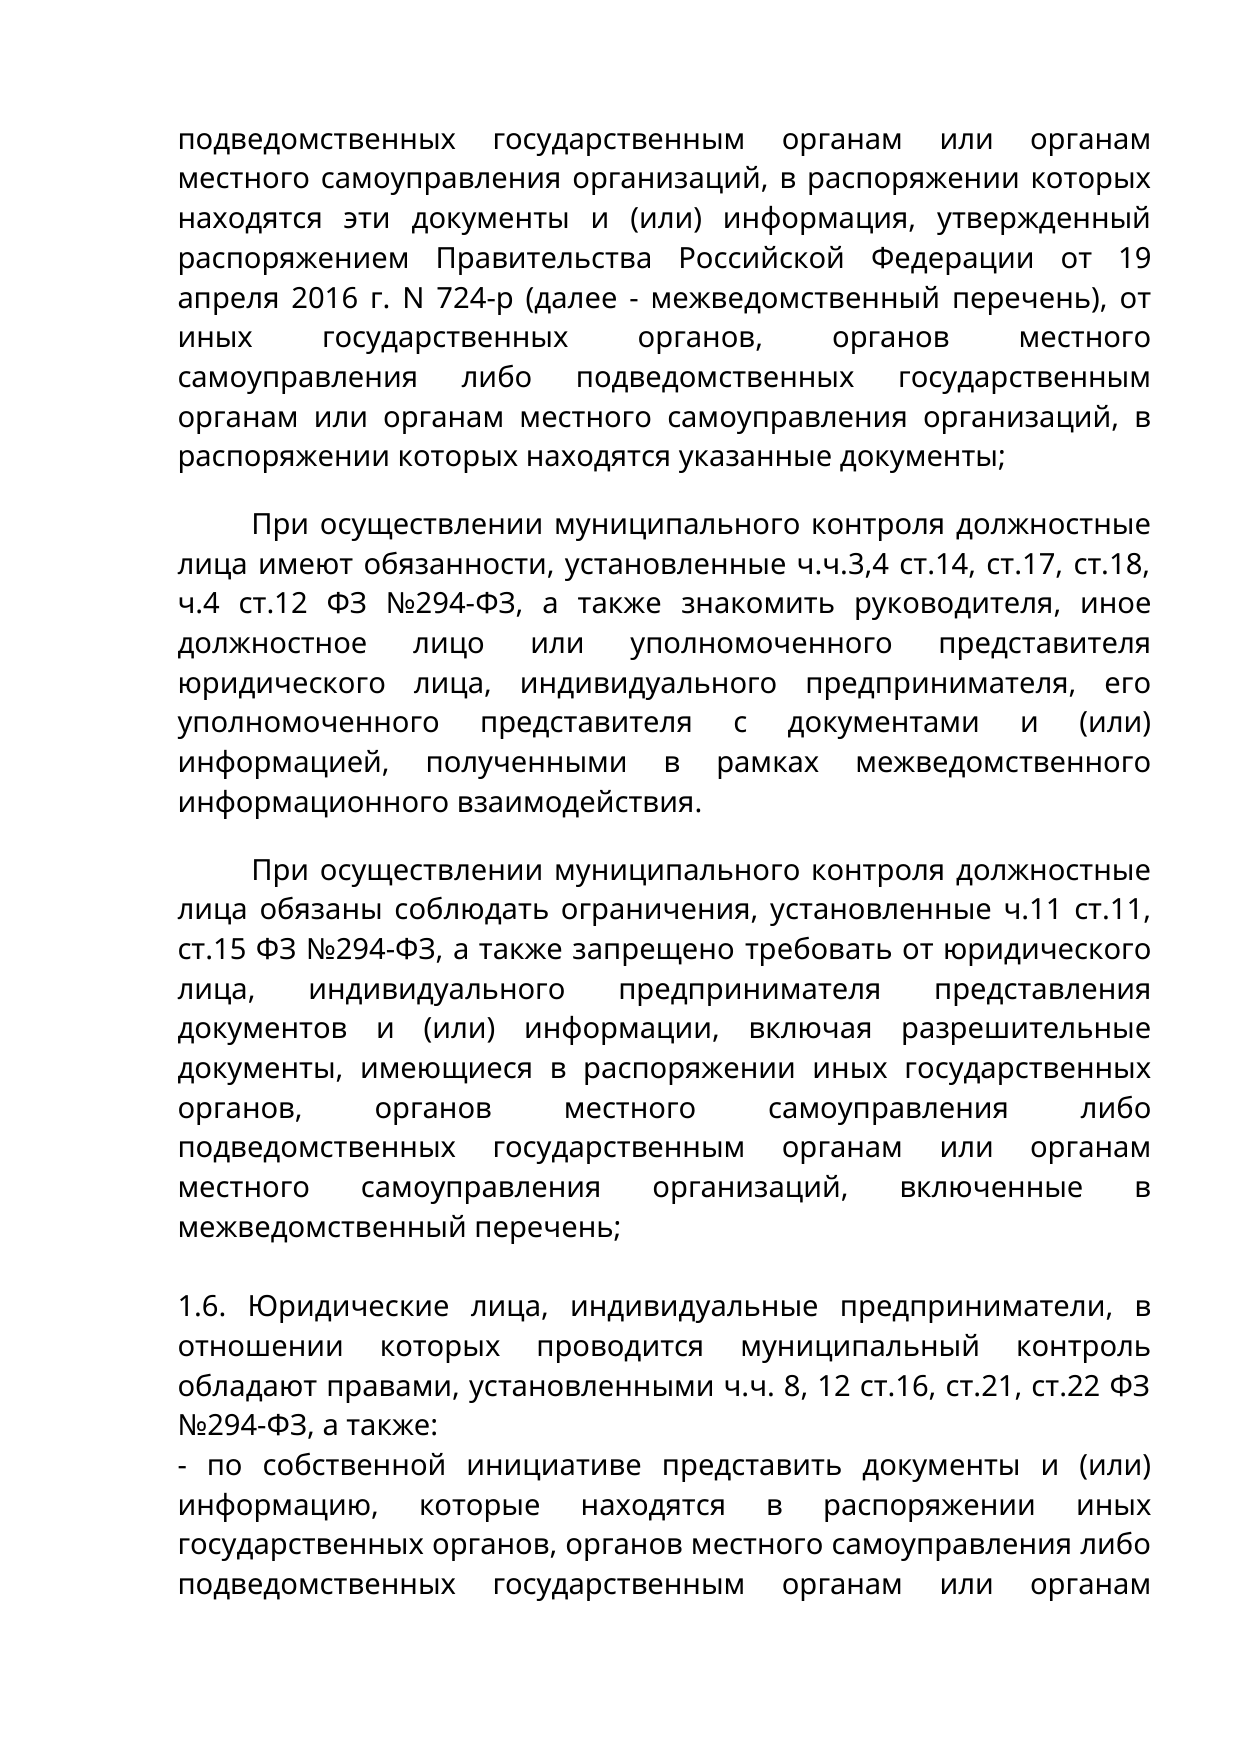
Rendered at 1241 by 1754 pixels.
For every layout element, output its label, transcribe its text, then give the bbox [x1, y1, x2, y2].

text При осуществлении муниципального контроля должностные лица обязаны соблюдать ограничения, установленные ч.11 ст.11, ст.15 ФЗ №294-ФЗ, а также запрещено требовать от юридического лица, индивидуального предпринимателя представления документов и (или) информации, включая разрешительные документы, имеющиеся в распоряжении иных государственных органов, органов местного самоуправления либо подведомственных государственным органам или органам местного самоуправления организаций, включенные в межведомственный перечень; [177, 849, 1152, 1246]
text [177, 1444, 1152, 1603]
text 1.6. Юридические лица, индивидуальные предприниматели, в отношении которых проводится муниципальный контроль обладают правами, установленными ч.ч. 8, 12 ст.16, ст.21, ст.22 ФЗ №294-ФЗ, а также: [177, 1285, 1152, 1444]
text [177, 118, 1152, 475]
text При осуществлении муниципального контроля должностные лица имеют обязанности, установленные ч.ч.3,4 ст.14, ст.17, ст.18, ч.4 ст.12 ФЗ №294-ФЗ, а также знакомить руководителя, иное должностное лицо или уполномоченного представителя юридического лица, индивидуального предпринимателя, его уполномоченного представителя с документами и (или) информацией, полученными в рамках межведомственного информационного взаимодействия. [177, 503, 1152, 821]
